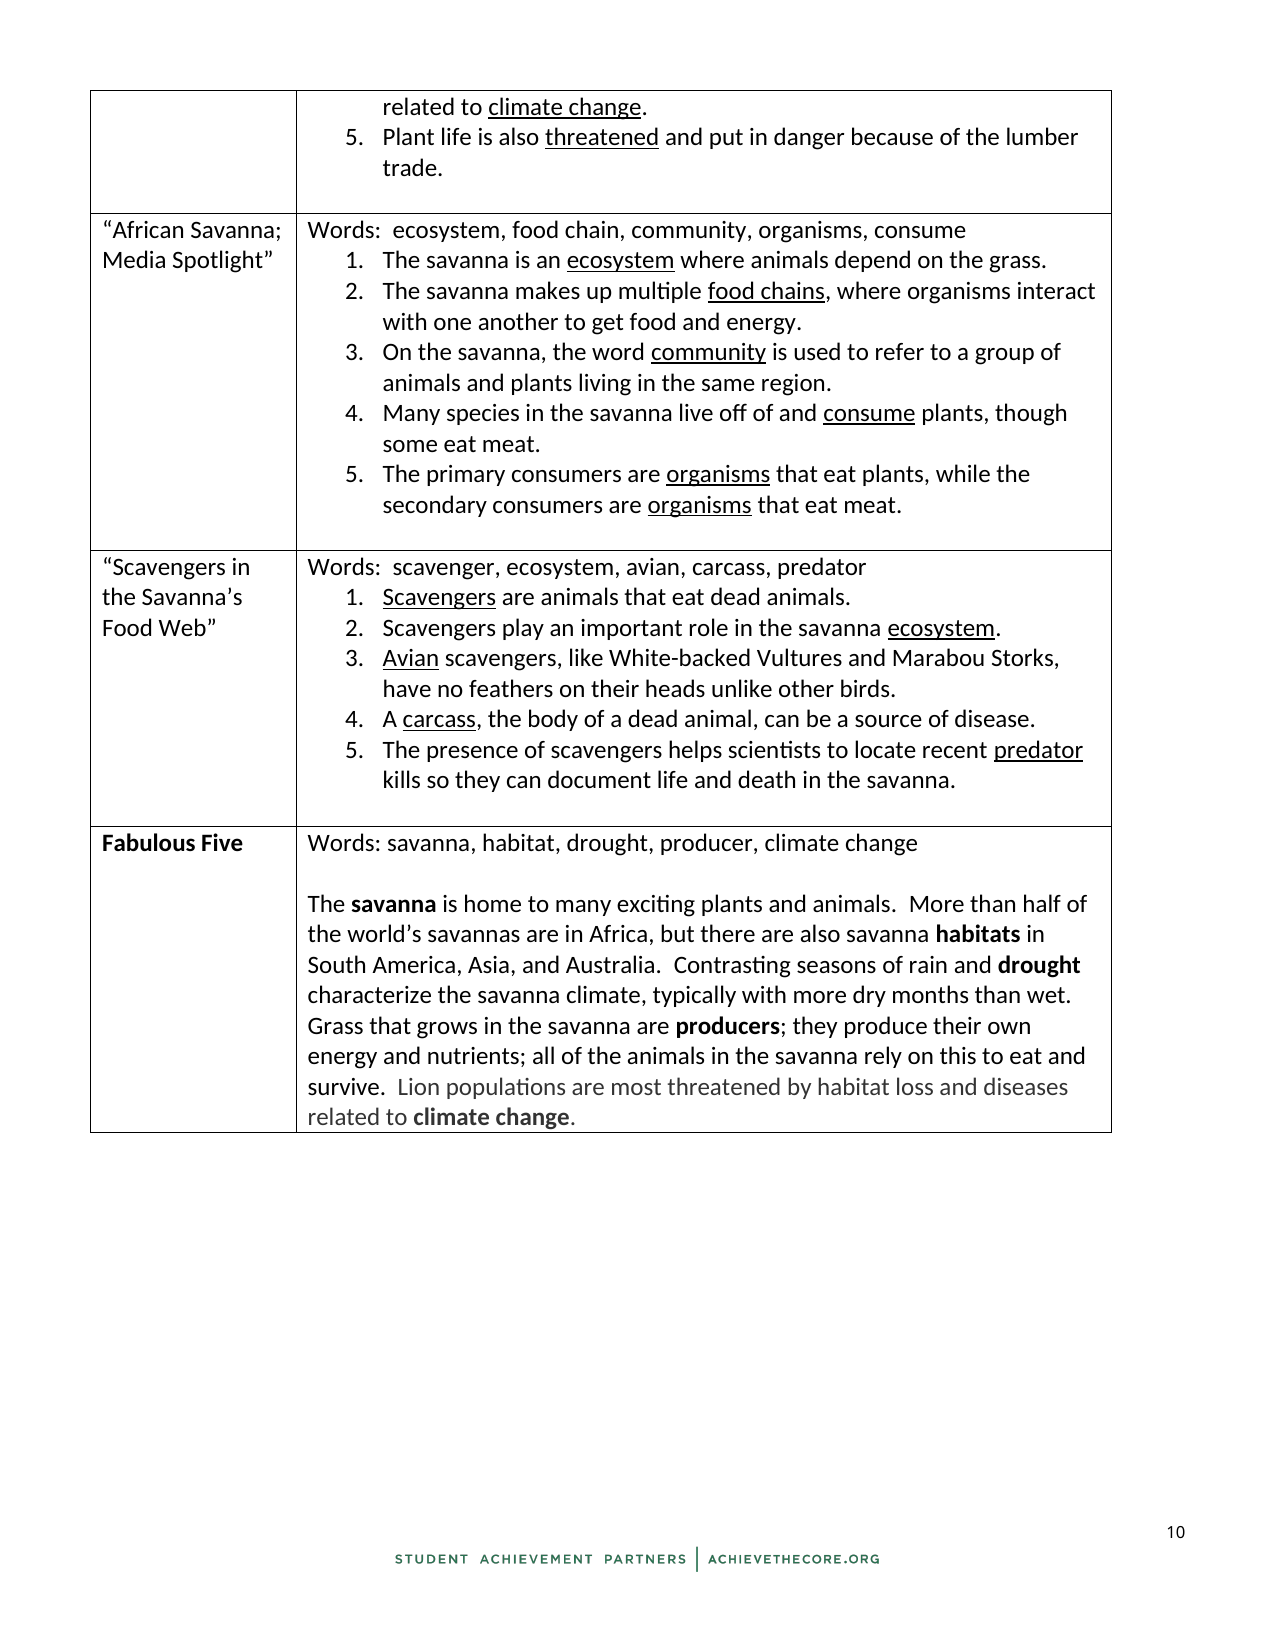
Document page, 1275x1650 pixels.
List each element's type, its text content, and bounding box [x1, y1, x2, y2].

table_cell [91, 91, 296, 213]
table_cell Fabulous Five [91, 827, 296, 1132]
table_cell Words: savanna, habitat, drought, producer, climate change The savanna is home to many exciting plants and animals. More than half of the world’s savannas are in Africa, but there are also savanna habitats in South America, Asia, and Australia. Contrasting seasons of rain and drought characterize the savanna climate, typically with more dry months than wet. Grass that grows in the savanna are producers; they produce their own energy and nutrients; all of the animals in the savanna rely on this to eat and survive. Lion populations are most threatened by habitat loss and diseases related to climate change. [297, 827, 1111, 1132]
table_cell “African Savanna; Media Spotlight” [91, 214, 296, 550]
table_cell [297, 91, 1111, 213]
table_cell Words: scavenger, ecosystem, avian, carcass, predator Scavengers are animals that eat dead animals. Scavengers play an important role in the savanna ecosystem. Avian scavengers, like White-backed Vultures and Marabou Storks, have no feathers on their heads unlike other birds. A carcass, the body of a dead animal, can be a source of disease. The presence of scavengers helps scientists to locate recent predator kills so they can document life and death in the savanna. [297, 551, 1111, 826]
picture [384, 1543, 892, 1575]
table_cell “Scavengers in the Savanna’s Food Web” [91, 551, 296, 826]
table_cell Words: ecosystem, food chain, community, organisms, consume The savanna is an ecosystem where animals depend on the grass. The savanna makes up multiple food chains, where organisms interact with one another to get food and energy. On the savanna, the word community is used to refer to a group of animals and plants living in the same region. Many species in the savanna live off of and consume plants, though some eat meat. The primary consumers are organisms that eat plants, while the secondary consumers are organisms that eat meat. [297, 214, 1111, 550]
